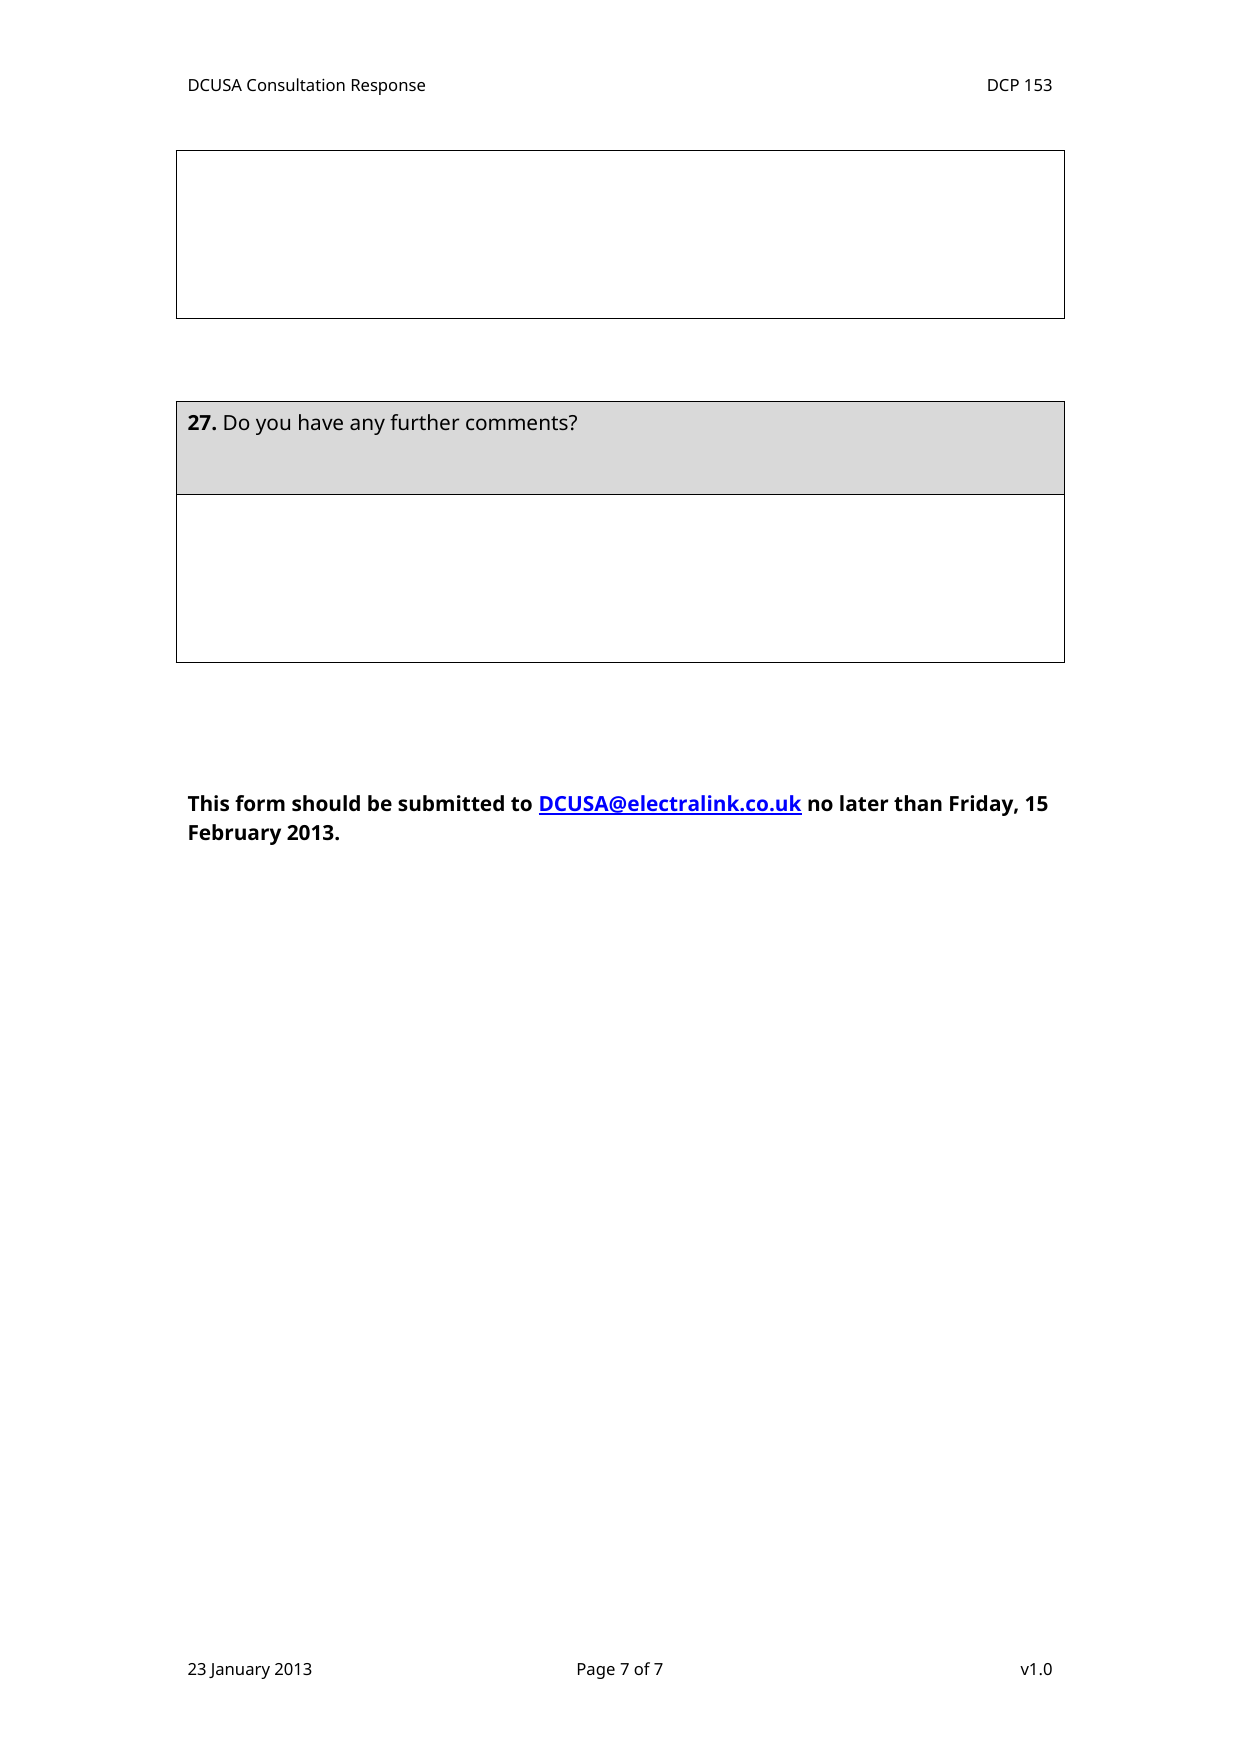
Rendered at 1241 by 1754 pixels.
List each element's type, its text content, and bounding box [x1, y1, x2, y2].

table_cell [177, 151, 1064, 318]
text This form should be submitted to DCUSA@electralink.co.uk no later than Friday, 15 February 2013. [187, 789, 1053, 846]
table_cell [177, 495, 1064, 662]
table_header 27. Do you have any further comments? [177, 402, 1064, 494]
